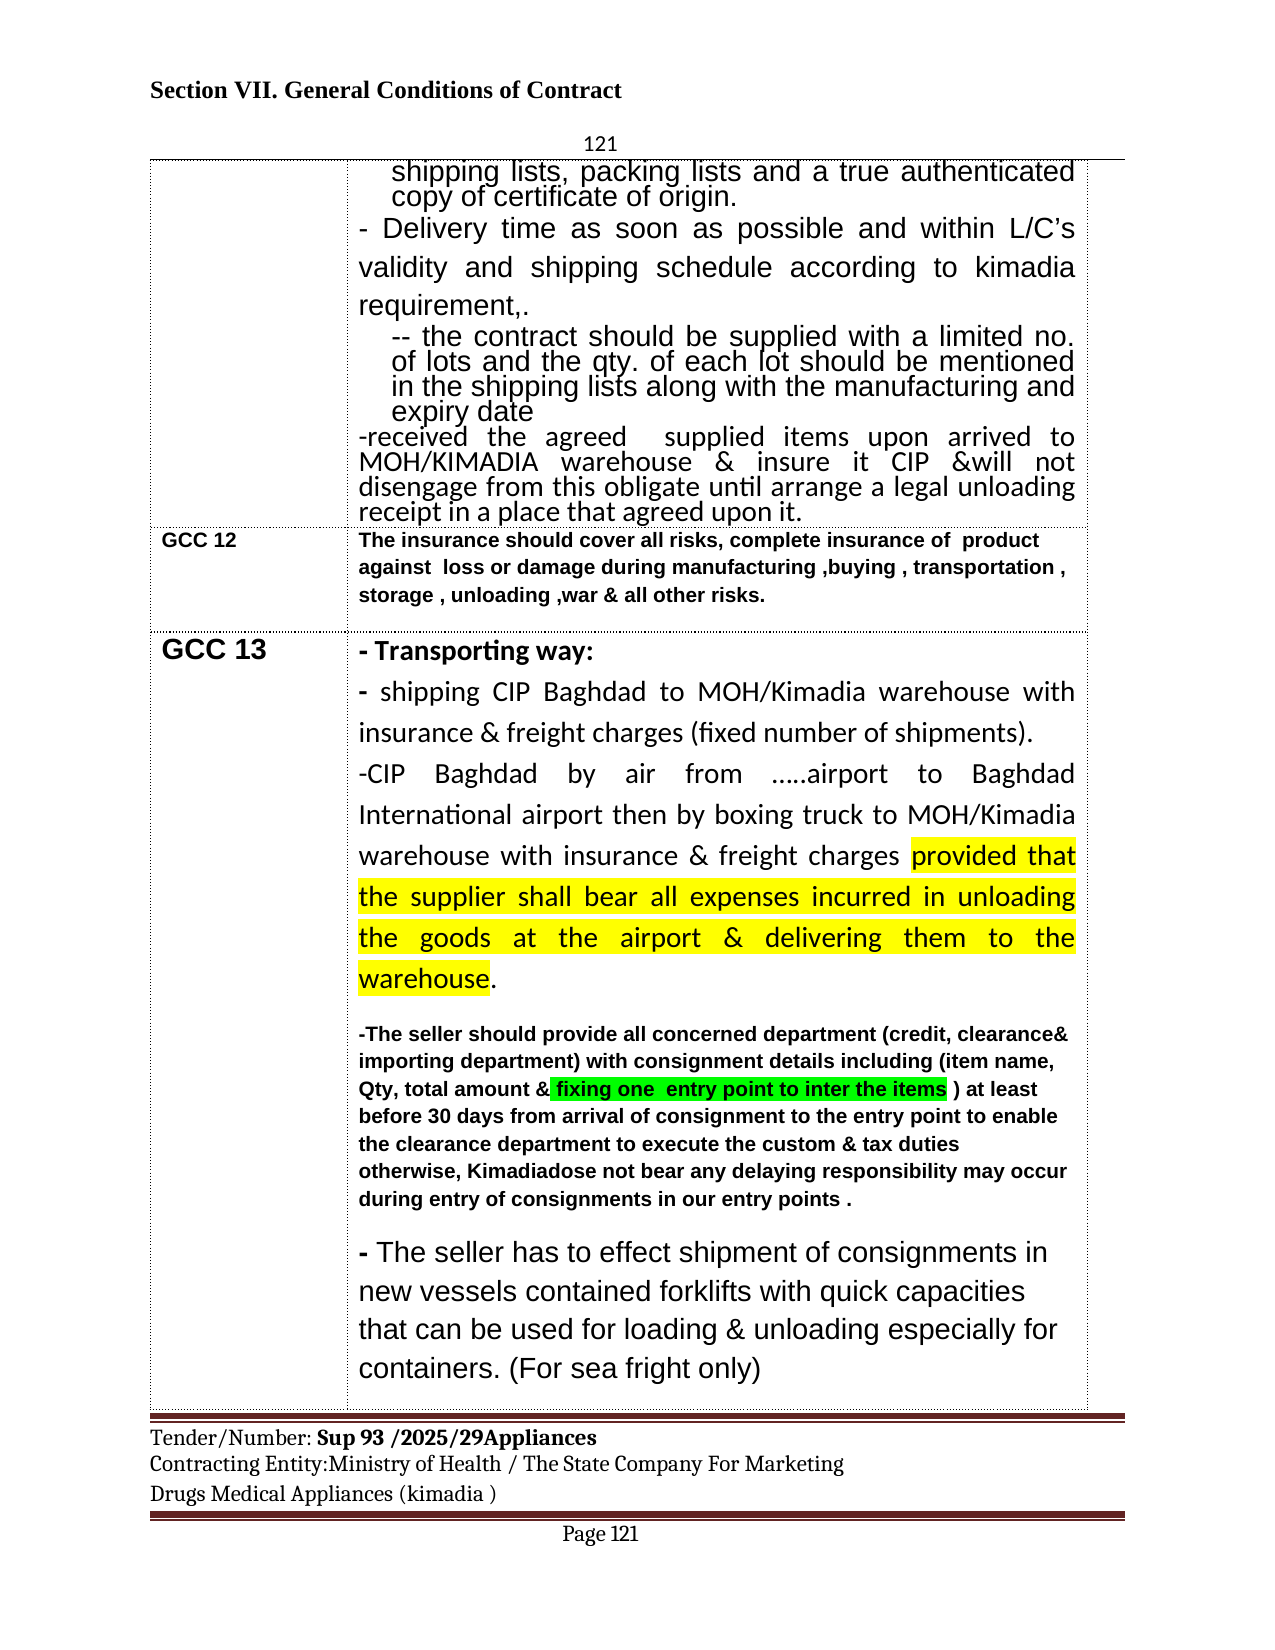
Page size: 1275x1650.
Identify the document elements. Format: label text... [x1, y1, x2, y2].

table_cell GCC 13 [150, 631, 347, 1409]
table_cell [347, 160, 1088, 527]
table_cell GCC 12 [150, 527, 347, 631]
table_cell The insurance should cover all risks, complete insurance of product against loss or damage during manufacturing ,buying , transportation , storage , unloading ,war & all other risks. [347, 527, 1088, 631]
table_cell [347, 631, 1088, 1409]
table_cell [150, 160, 347, 527]
